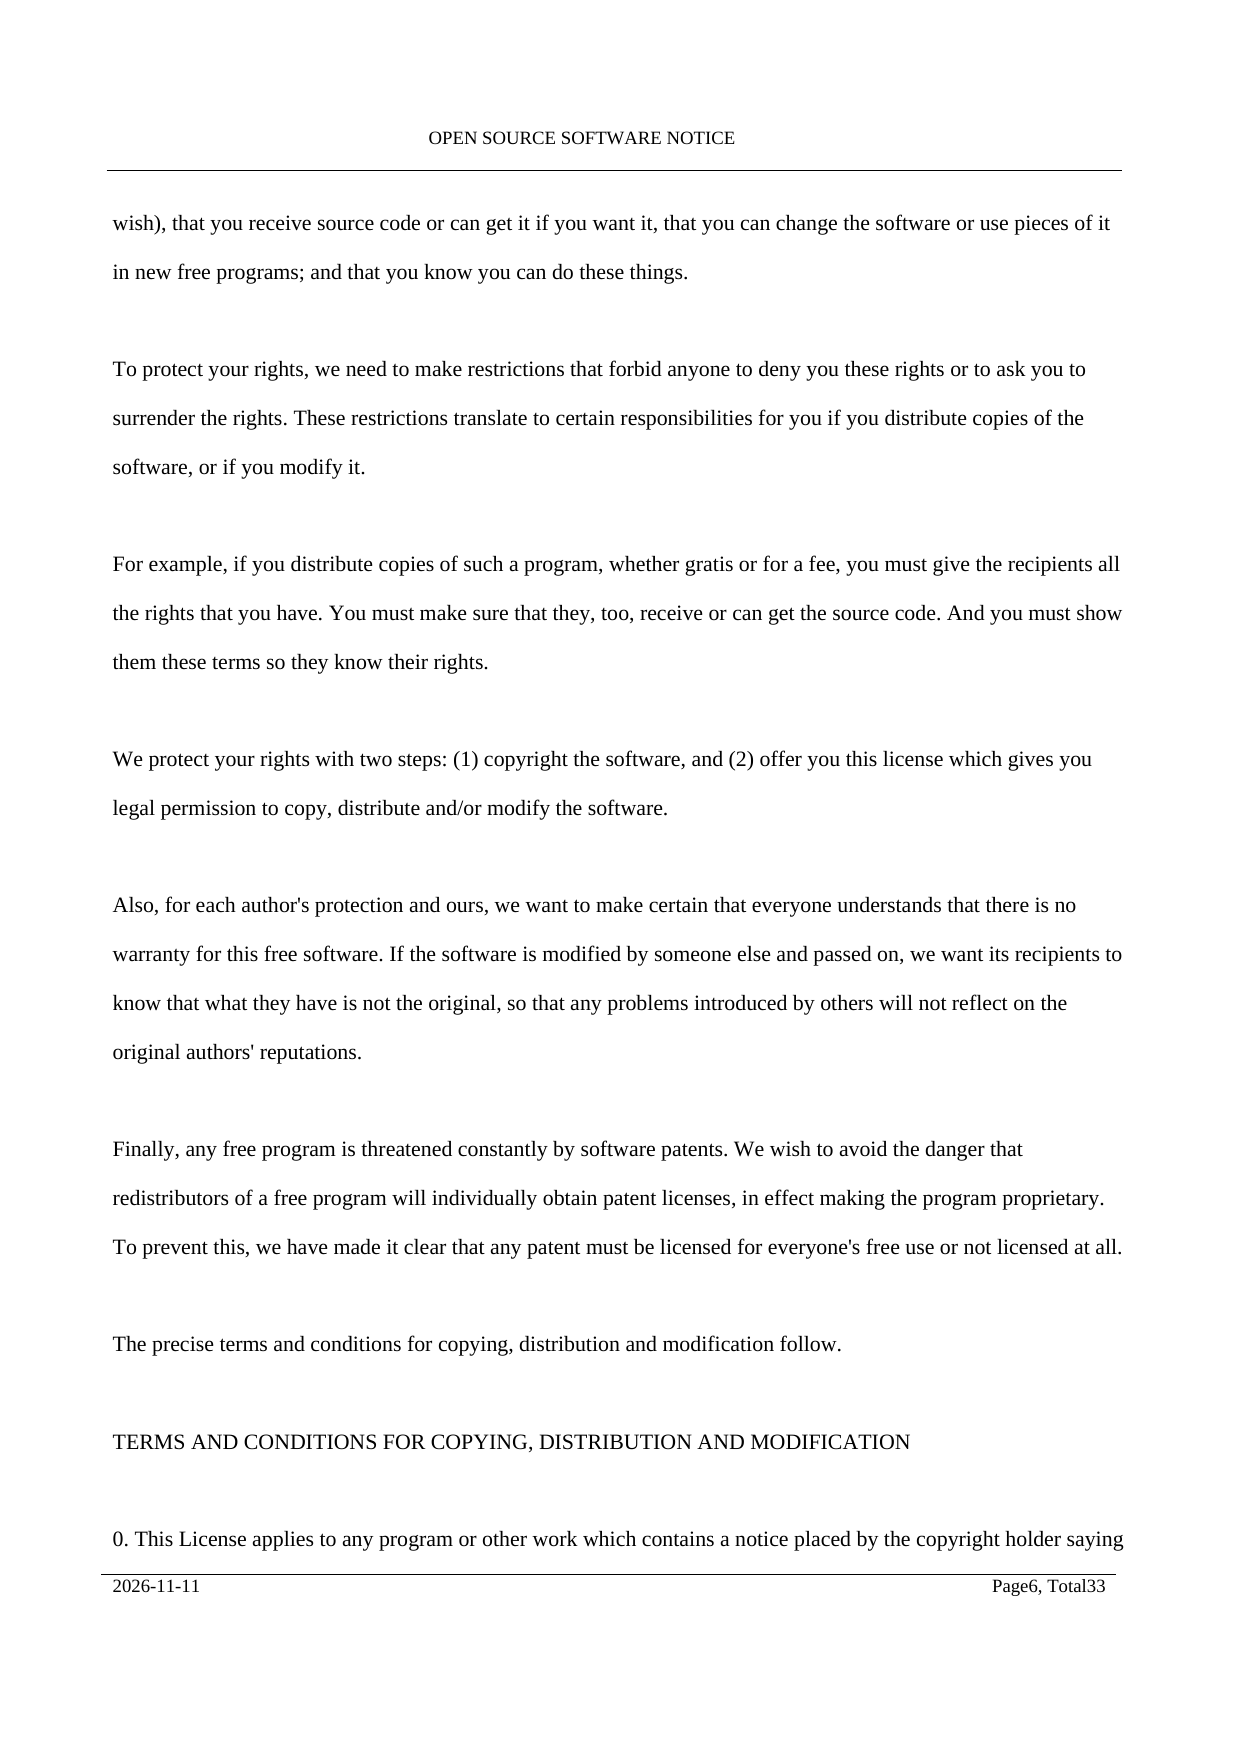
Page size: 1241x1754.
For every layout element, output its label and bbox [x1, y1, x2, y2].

text [112, 206, 1128, 1555]
